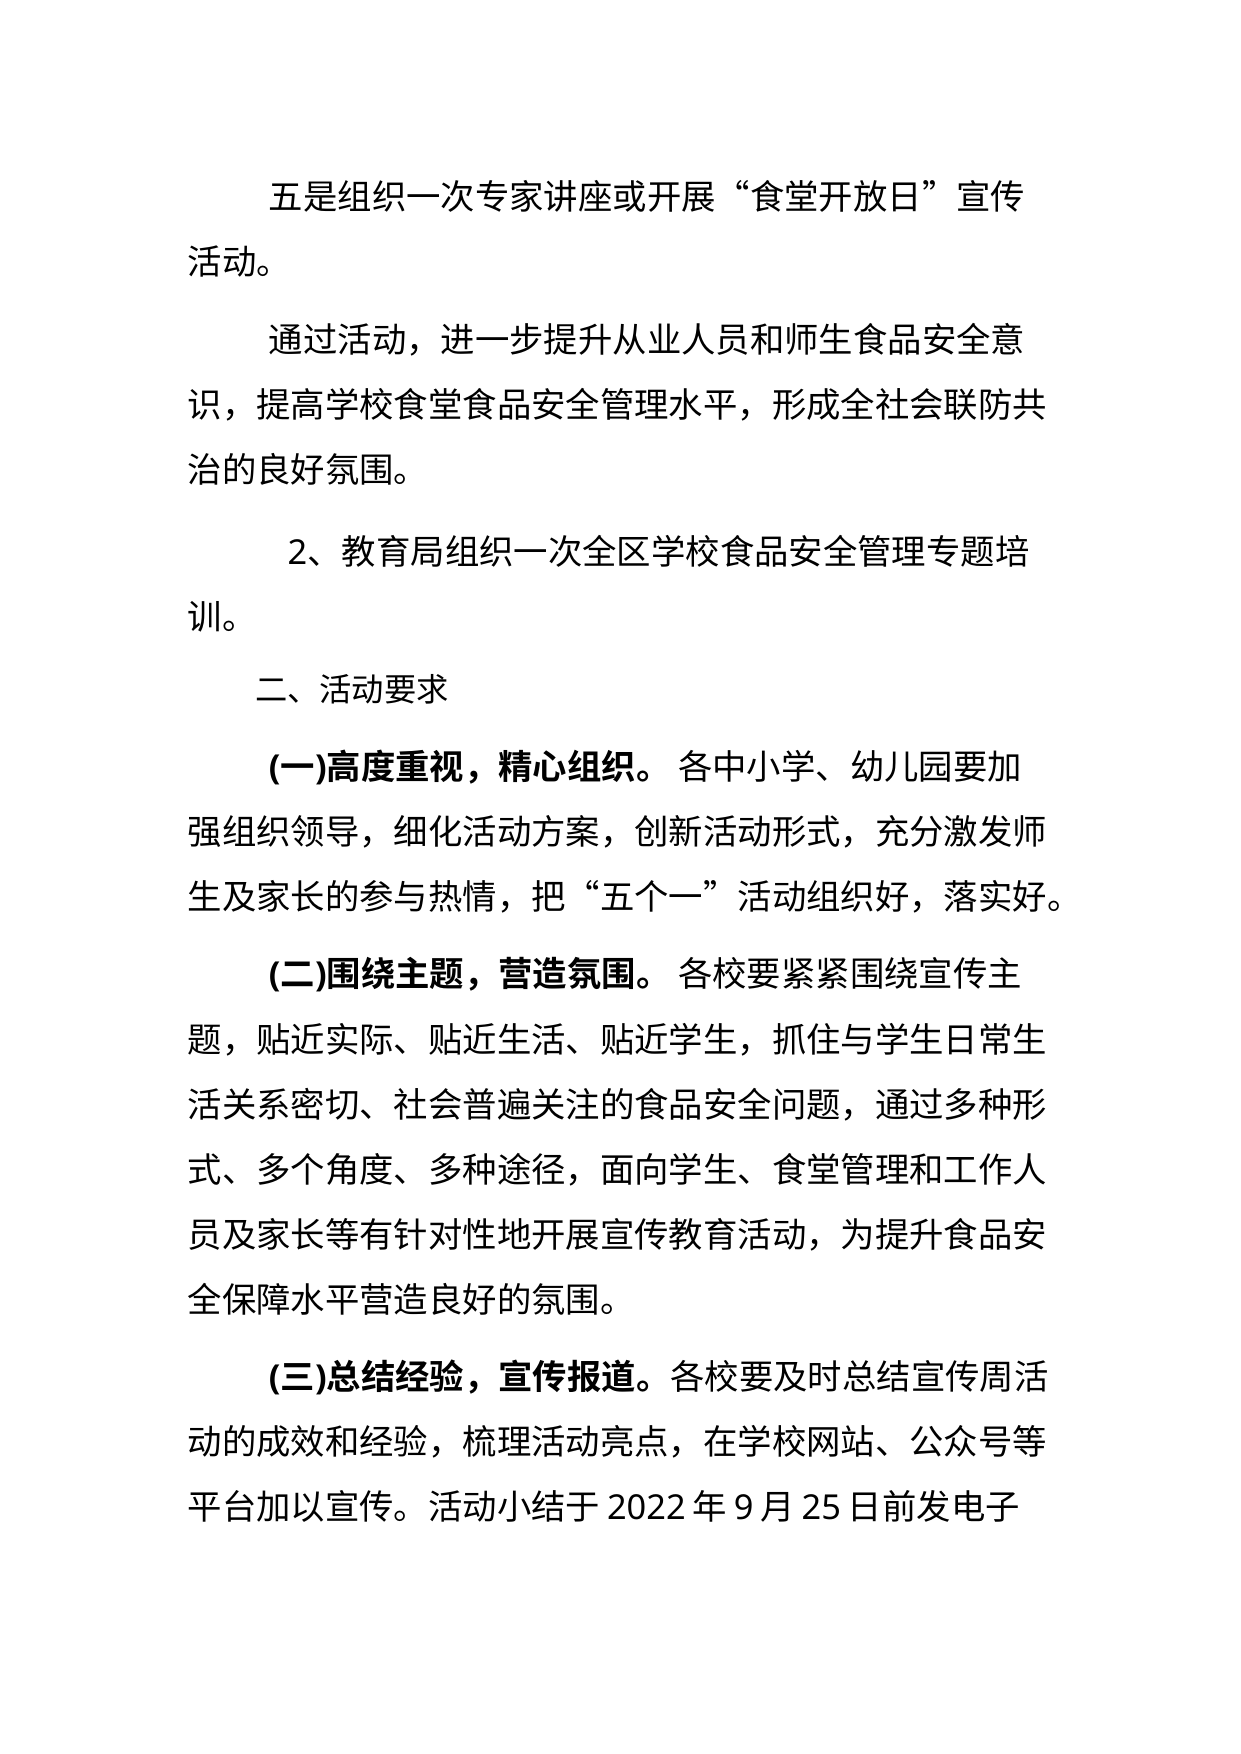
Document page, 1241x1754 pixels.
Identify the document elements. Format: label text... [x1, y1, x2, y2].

text 二、活动要求 [255, 654, 1053, 719]
text (二)围绕主题，营造氛围。 各校要紧紧围绕宣传主题，贴近实际、贴近生活、贴近学生，抓住与学生日常生活关系密切、社会普遍关注的食品安全问题，通过多种形式、多个角度、多种途径，面向学生、食堂管理和工作人员及家长等有针对性地开展宣传教育活动，为提升食品安全保障水平营造良好的氛围。 [187, 939, 1053, 1329]
text 五是组织一次专家讲座或开展“食堂开放日”宣传活动。 [187, 162, 1053, 292]
text (一)高度重视，精心组织。 各中小学、幼儿园要加强组织领导，细化活动方案，创新活动形式，充分激发师生及家长的参与热情，把“五个一”活动组织好，落实好。 [187, 732, 1053, 927]
text 通过活动，进一步提升从业人员和师生食品安全意识，提高学校食堂食品安全管理水平，形成全社会联防共治的良好氛围。 [187, 304, 1053, 499]
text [187, 1342, 1053, 1537]
text 2、教育局组织一次全区学校食品安全管理专题培训。 [187, 517, 1045, 647]
